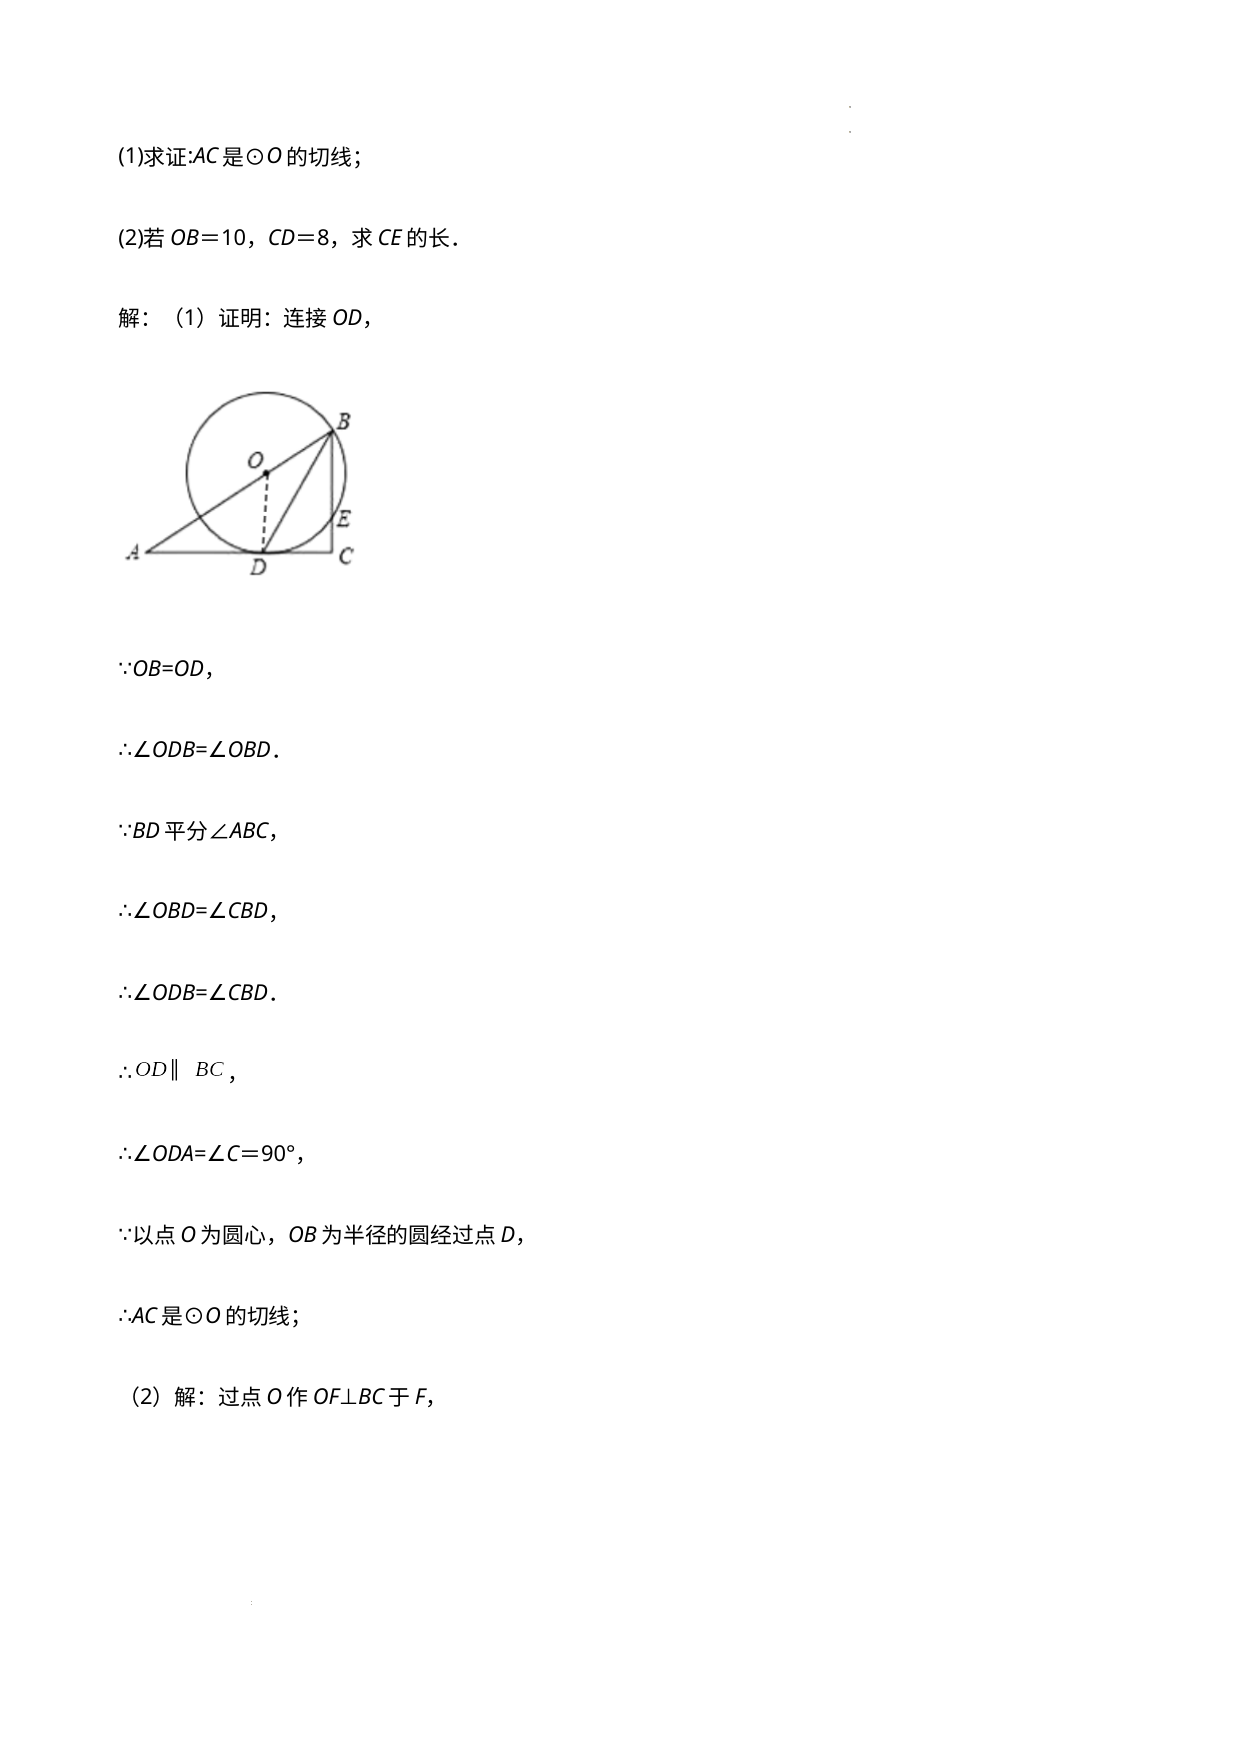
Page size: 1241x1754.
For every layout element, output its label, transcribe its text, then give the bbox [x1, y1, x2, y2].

text ∴AC是⊙O的切线； [118, 1299, 1122, 1331]
text ∴∠ODB=∠OBD． [118, 732, 1122, 765]
text ∴∠OBD=∠CBD， [118, 894, 1122, 927]
text ∵以点O为圆心，OB为半径的圆经过点D， [118, 1218, 1122, 1250]
text ∴， [118, 1056, 1122, 1088]
text ∴∠ODB=∠CBD． [118, 975, 1122, 1008]
text ∵BD平分∠ABC， [118, 813, 1122, 846]
text （2）解：过点O作OF⊥BC于F， [118, 1380, 1122, 1412]
text (1)求证:AC是⊙O的切线； [118, 139, 1122, 172]
text ∴∠ODA=∠C＝90°， [118, 1137, 1122, 1169]
text 解：（1）证明：连接OD， [118, 301, 1122, 333]
text (2)若OB＝10，CD＝8，求CE的长． [118, 220, 1122, 253]
text ∵OB=OD， [118, 651, 1122, 684]
picture [118, 382, 362, 586]
